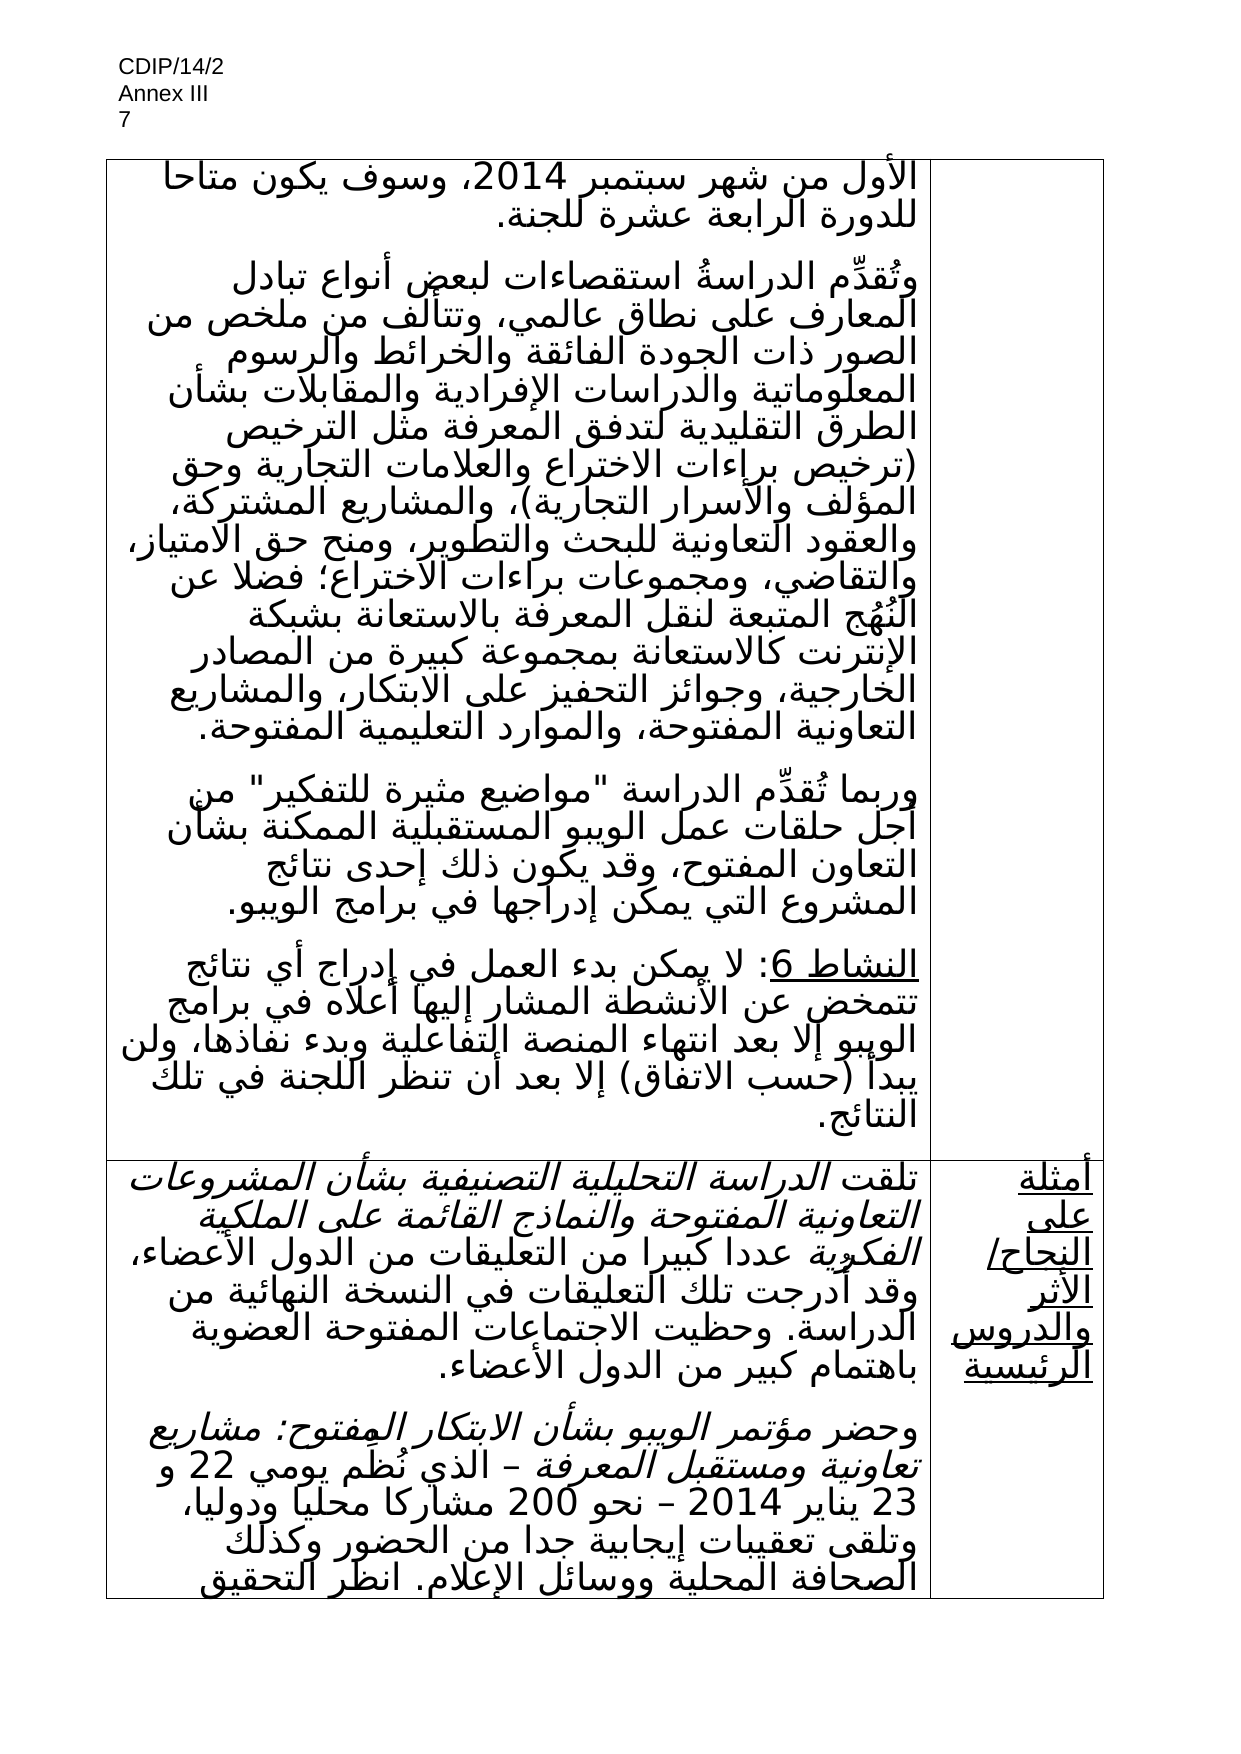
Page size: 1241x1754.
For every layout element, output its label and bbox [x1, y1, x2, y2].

table_cell [107, 1161, 930, 1598]
table_cell [931, 160, 1103, 1159]
table_cell [931, 1161, 1103, 1598]
table_cell [107, 160, 930, 1159]
